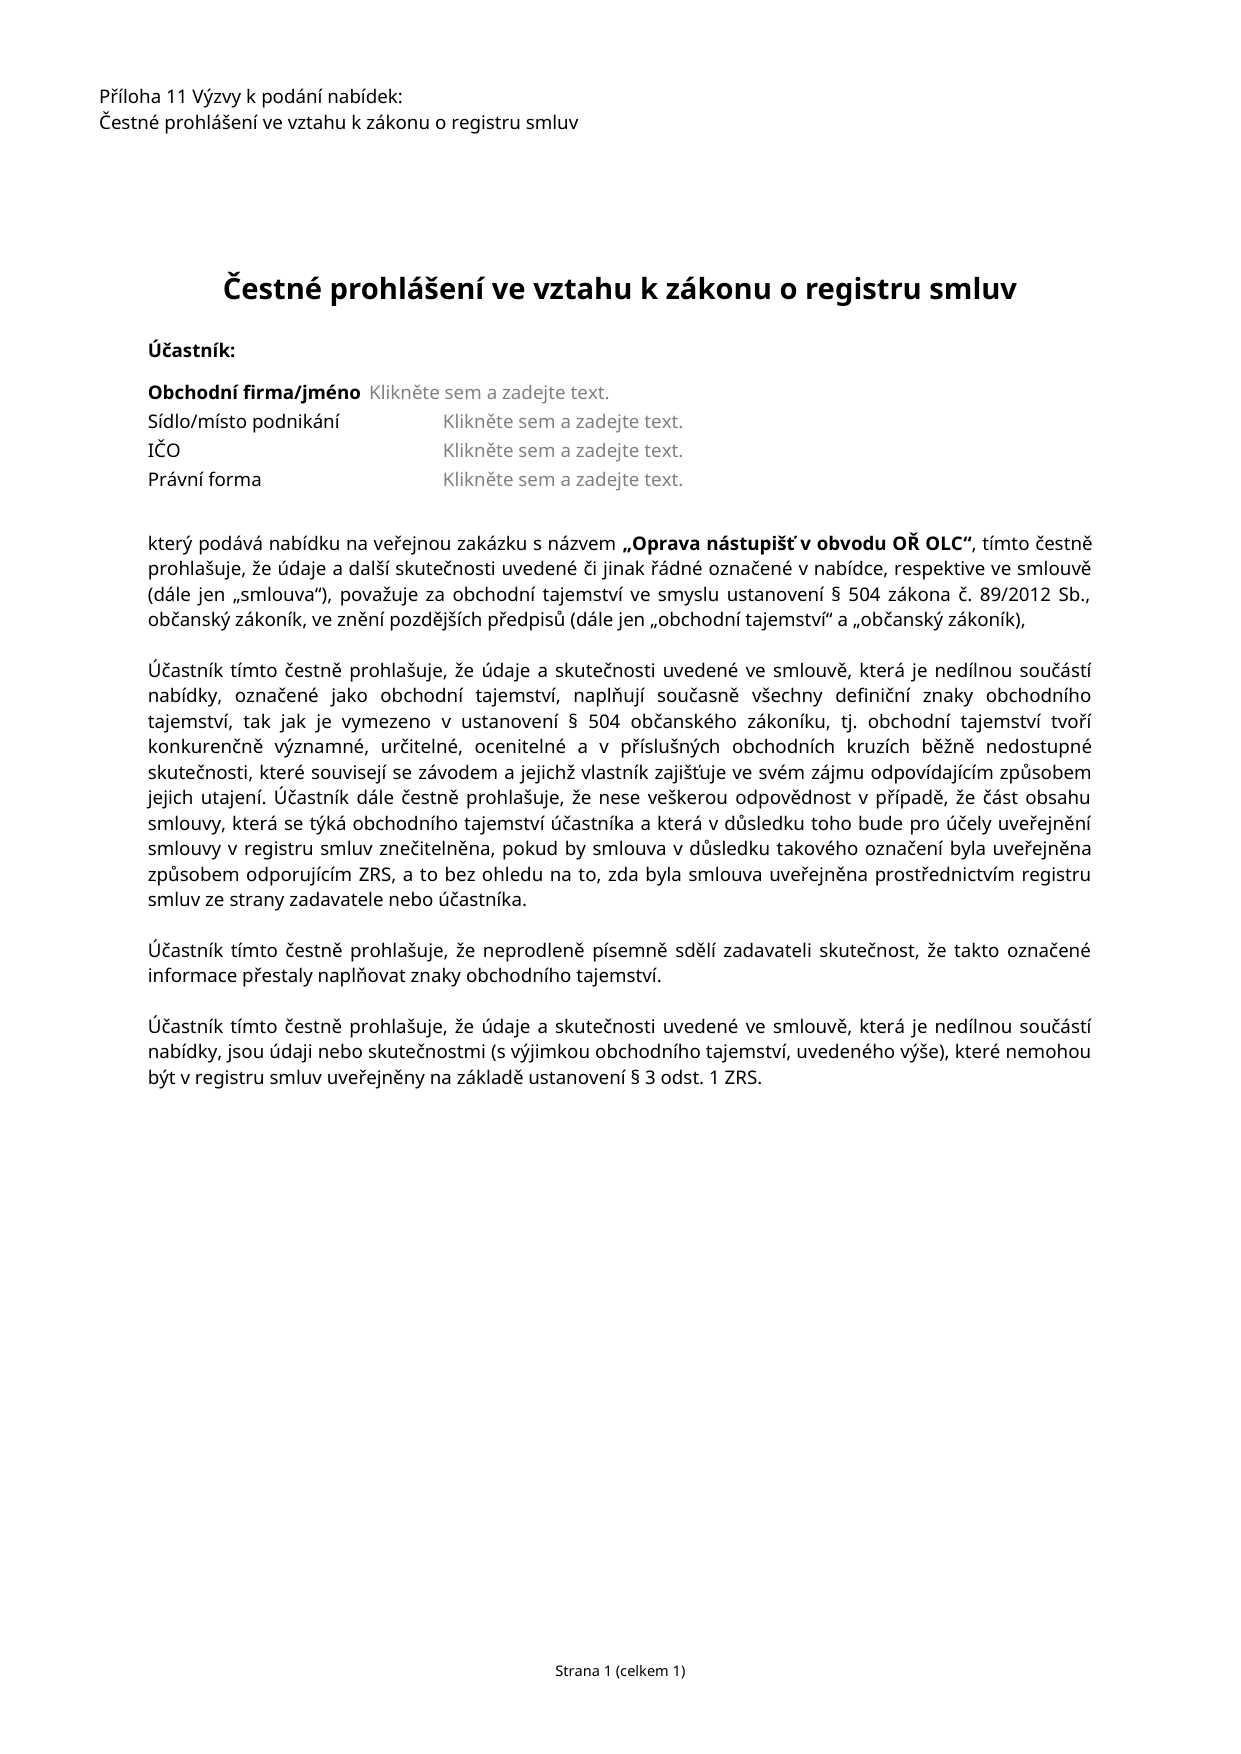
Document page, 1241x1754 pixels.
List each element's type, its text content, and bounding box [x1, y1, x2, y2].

text Účastník tímto čestně prohlašuje, že neprodleně písemně sdělí zadavateli skutečnost, že takto označené informace přestaly naplňovat znaky obchodního tajemství. [148, 937, 1093, 988]
text Účastník: [148, 333, 1093, 364]
text Účastník tímto čestně prohlašuje, že údaje a skutečnosti uvedené ve smlouvě, která je nedílnou součástí nabídky, jsou údaji nebo skutečnostmi (s výjimkou obchodního tajemství, uvedeného výše), které nemohou být v registru smluv uveřejněny na základě ustanovení § 3 odst. 1 ZRS. [148, 1013, 1093, 1090]
text Právní forma [148, 463, 1093, 492]
title Čestné prohlášení ve vztahu k zákonu o registru smluv [148, 268, 1093, 308]
text Obchodní firma/jméno [148, 376, 1093, 405]
text IČO [148, 434, 1093, 463]
text Sídlo/místo podnikání [148, 405, 1093, 434]
text Účastník tímto čestně prohlašuje, že údaje a skutečnosti uvedené ve smlouvě, která je nedílnou součástí nabídky, označené jako obchodní tajemství, naplňují současně všechny definiční znaky obchodního tajemství, tak jak je vymezeno v ustanovení § 504 občanského zákoníku, tj. obchodní tajemství tvoří konkurenčně významné, určitelné, ocenitelné a v příslušných obchodních kruzích běžně nedostupné skutečnosti, které souvisejí se závodem a jejichž vlastník zajišťuje ve svém zájmu odpovídajícím způsobem jejich utajení. Účastník dále čestně prohlašuje, že nese veškerou odpovědnost v případě, že část obsahu smlouvy, která se týká obchodního tajemství účastníka a která v důsledku toho bude pro účely uveřejnění smlouvy v registru smluv znečitelněna, pokud by smlouva v důsledku takového označení byla uveřejněna způsobem odporujícím ZRS, a to bez ohledu na to, zda byla smlouva uveřejněna prostřednictvím registru smluv ze strany zadavatele nebo účastníka. [148, 657, 1093, 912]
text který podává nabídku na veřejnou zakázku s názvem „Oprava nástupišť v obvodu OŘ OLC“, tímto čestně prohlašuje, že údaje a další skutečnosti uvedené či jinak řádné označené v nabídce, respektive ve smlouvě (dále jen „smlouva“), považuje za obchodní tajemství ve smyslu ustanovení § 504 zákona č. 89/2012 Sb., občanský zákoník, ve znění pozdějších předpisů (dále jen „obchodní tajemství“ a „občanský zákoník), [148, 530, 1093, 632]
